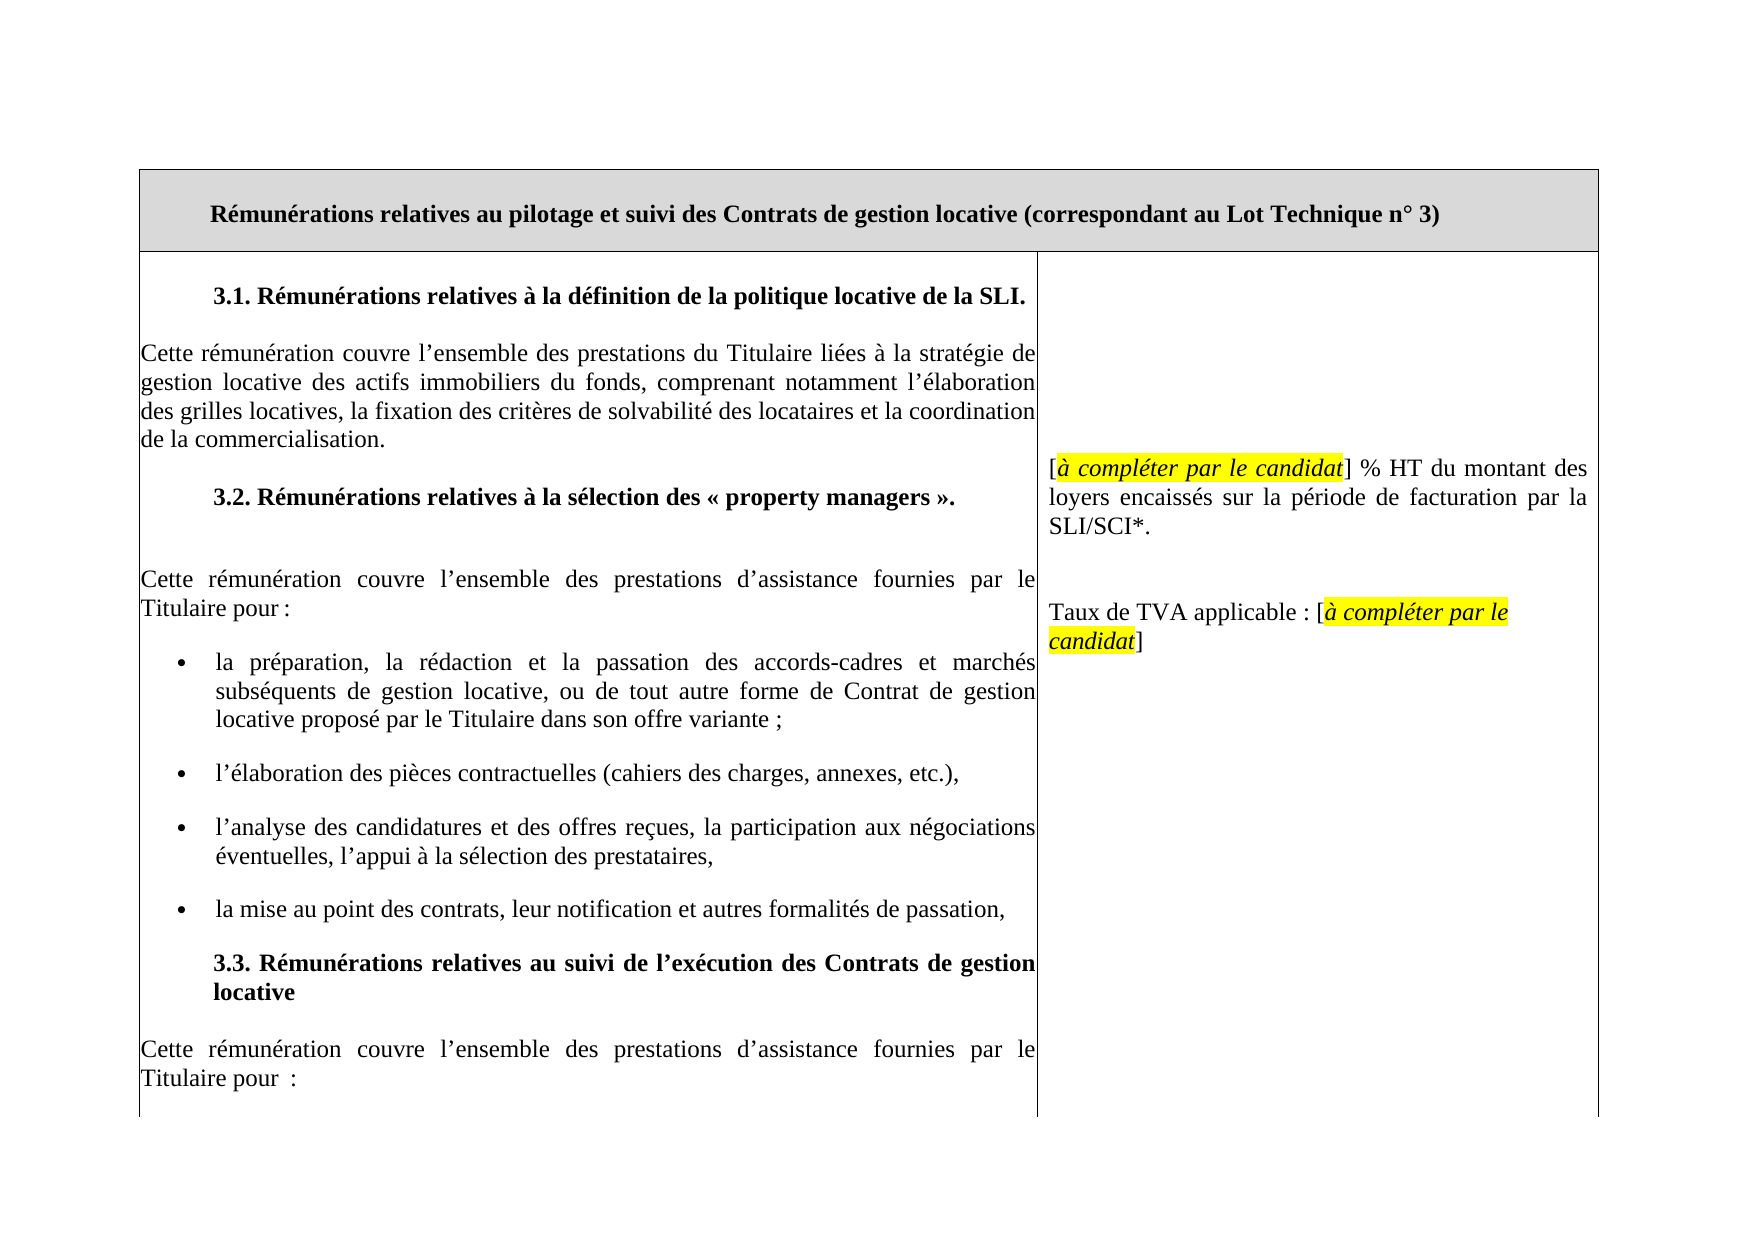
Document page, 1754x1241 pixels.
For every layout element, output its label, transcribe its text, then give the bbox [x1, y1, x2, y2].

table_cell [140, 252, 1037, 1117]
table_header Rémunérations relatives au pilotage et suivi des Contrats de gestion locative (correspondant au Lot Technique n° 3) [140, 170, 1598, 251]
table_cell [1038, 252, 1598, 1117]
